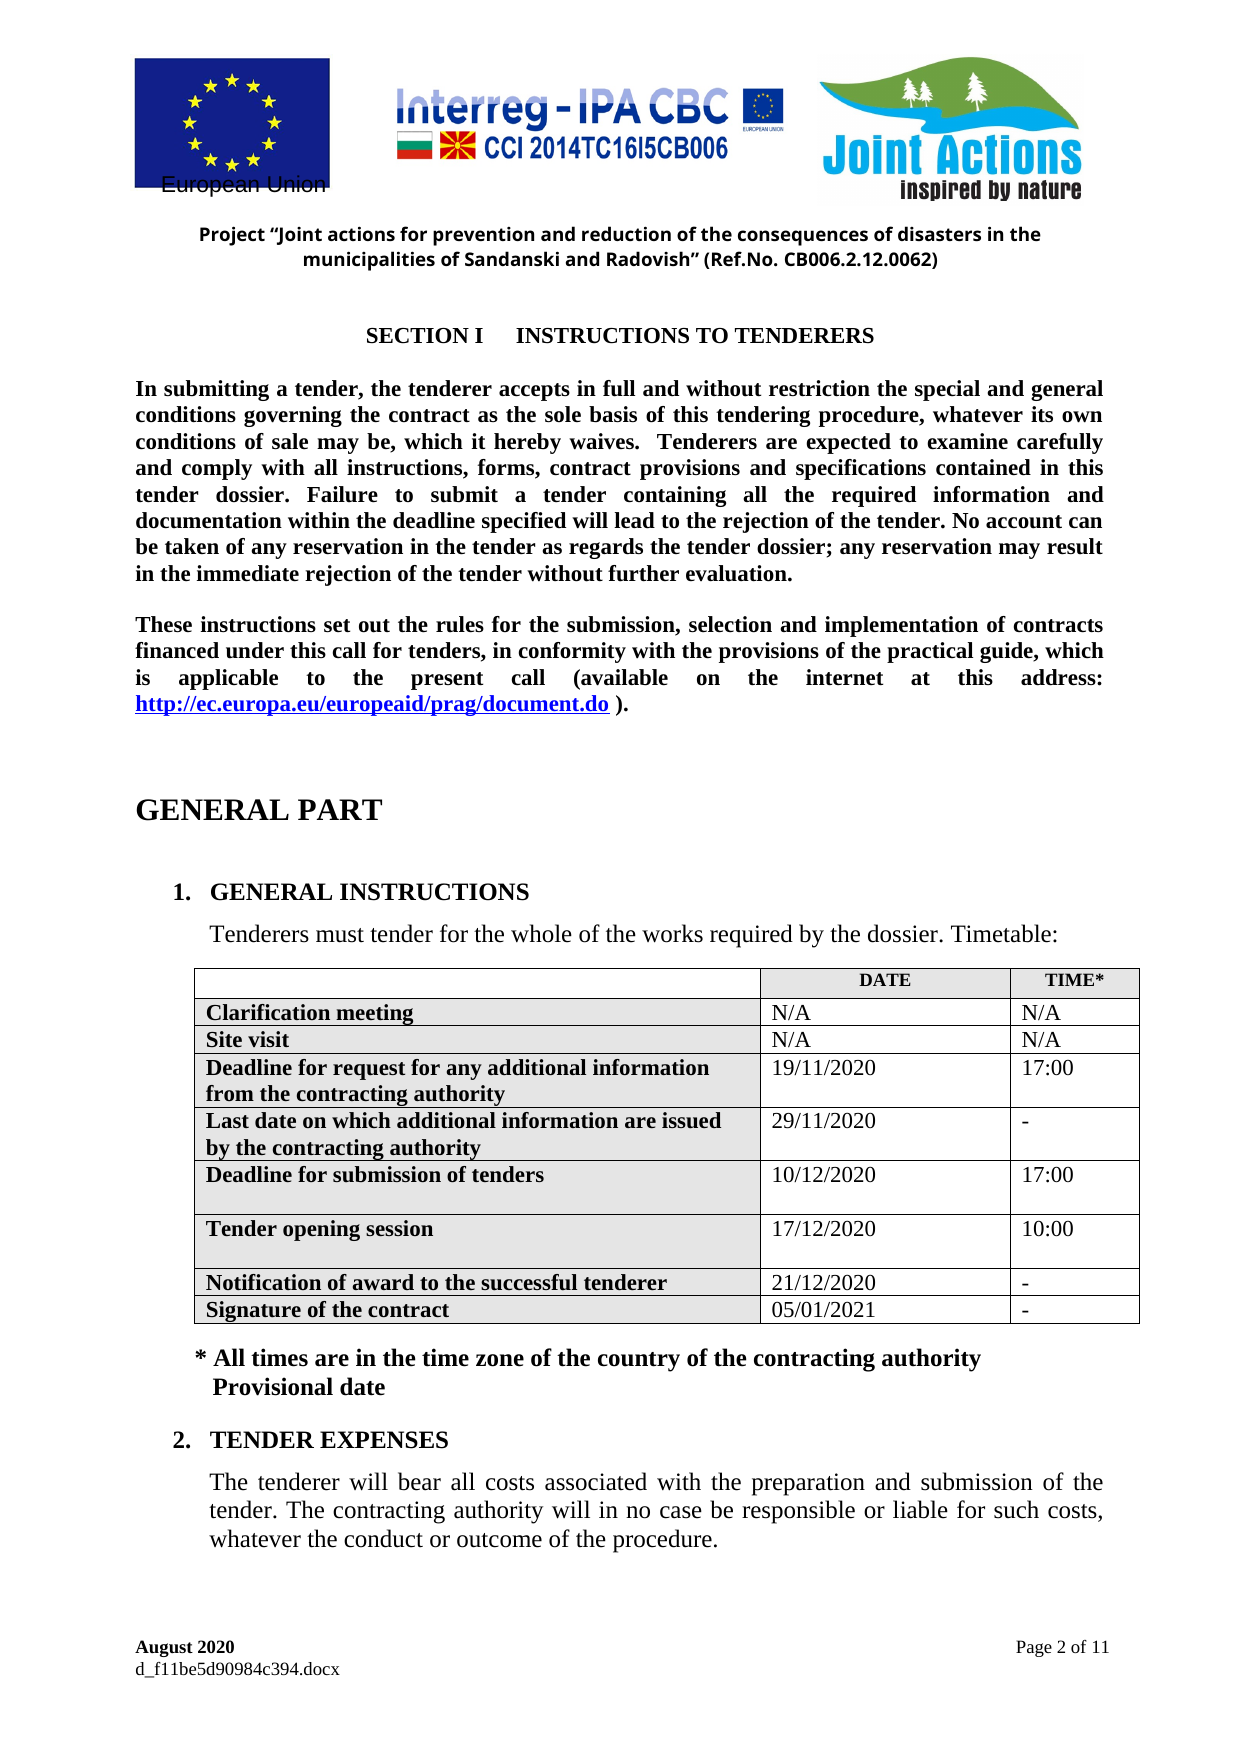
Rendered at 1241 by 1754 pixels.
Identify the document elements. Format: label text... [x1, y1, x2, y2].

table_cell Signature of the contract [195, 1296, 760, 1323]
table_cell - [1011, 1108, 1139, 1160]
table_cell 17:00 [1011, 1054, 1139, 1107]
table_cell 05/01/2021 [761, 1296, 1010, 1323]
table_cell 17/12/2020 [761, 1215, 1010, 1268]
table_cell Tender opening session [195, 1215, 760, 1268]
picture [817, 54, 1084, 206]
picture [199, 181, 206, 191]
table_cell N/A [1011, 999, 1139, 1025]
table_cell Deadline for request for any additional information from the contracting authority [195, 1054, 760, 1107]
table_header TIME* [1011, 969, 1139, 998]
table_header DATE [761, 969, 1010, 998]
list GENERAL INSTRUCTIONS [172, 877, 1105, 906]
table_cell Deadline for submission of tenders [195, 1161, 760, 1214]
subtitle These instructions set out the rules for the submission, selection and implementation of contracts financed under this call for tenders, in conformity with the provisions of the practical guide, which is applicable to the present call (available on the internet at this address: http://ec.europa.eu/europeaid/prag/document.do ). [135, 611, 1105, 716]
table_cell 21/12/2020 [761, 1269, 1010, 1295]
table_cell - [1011, 1269, 1139, 1295]
text * All times are in the time zone of the country of the contracting authority Provisional date [194, 1324, 1105, 1400]
subtitle In submitting a tender, the tenderer accepts in full and without restriction the special and general conditions governing the contract as the sole basis of this tendering procedure, whatever its own conditions of sale may be, which it hereby waives. Tenderers are expected to examine carefully and comply with all instructions, forms, contract provisions and specifications contained in this tender dossier. Failure to submit a tender containing all the required information and documentation within the deadline specified will lead to the rejection of the tender. No account can be taken of any reservation in the tender as regards the tender dossier; any reservation may result in the immediate rejection of the tender without further evaluation. [135, 375, 1105, 586]
table_header [195, 969, 760, 998]
picture [303, 181, 310, 191]
picture [130, 54, 333, 191]
table_cell 10:00 [1011, 1215, 1139, 1268]
subtitle GENERAL PART [135, 791, 1105, 827]
list TENDER EXPENSES [172, 1425, 1105, 1454]
table_cell N/A [761, 1026, 1010, 1053]
table_cell - [1011, 1296, 1139, 1323]
table_cell Site visit [195, 1026, 760, 1053]
table_cell 29/11/2020 [761, 1108, 1010, 1160]
table_cell 19/11/2020 [761, 1054, 1010, 1107]
picture [377, 62, 803, 191]
table_cell Notification of award to the successful tenderer [195, 1269, 760, 1295]
text Tenderers must tender for the whole of the works required by the dossier. Timetable: [209, 919, 1105, 947]
table_cell N/A [761, 999, 1010, 1025]
table_cell 17:00 [1011, 1161, 1139, 1214]
table_cell Last date on which additional information are issued by the contracting authority [195, 1108, 760, 1160]
text The tenderer will bear all costs associated with the preparation and submission of the tender. The contracting authority will in no case be responsible or liable for such costs, whatever the conduct or outcome of the procedure. [209, 1467, 1105, 1553]
text SECTION I INSTRUCTIONS TO TENDERERS [135, 322, 1105, 349]
table_cell 10/12/2020 [761, 1161, 1010, 1214]
table_cell Clarification meeting [195, 999, 760, 1025]
table_cell N/A [1011, 1026, 1139, 1053]
